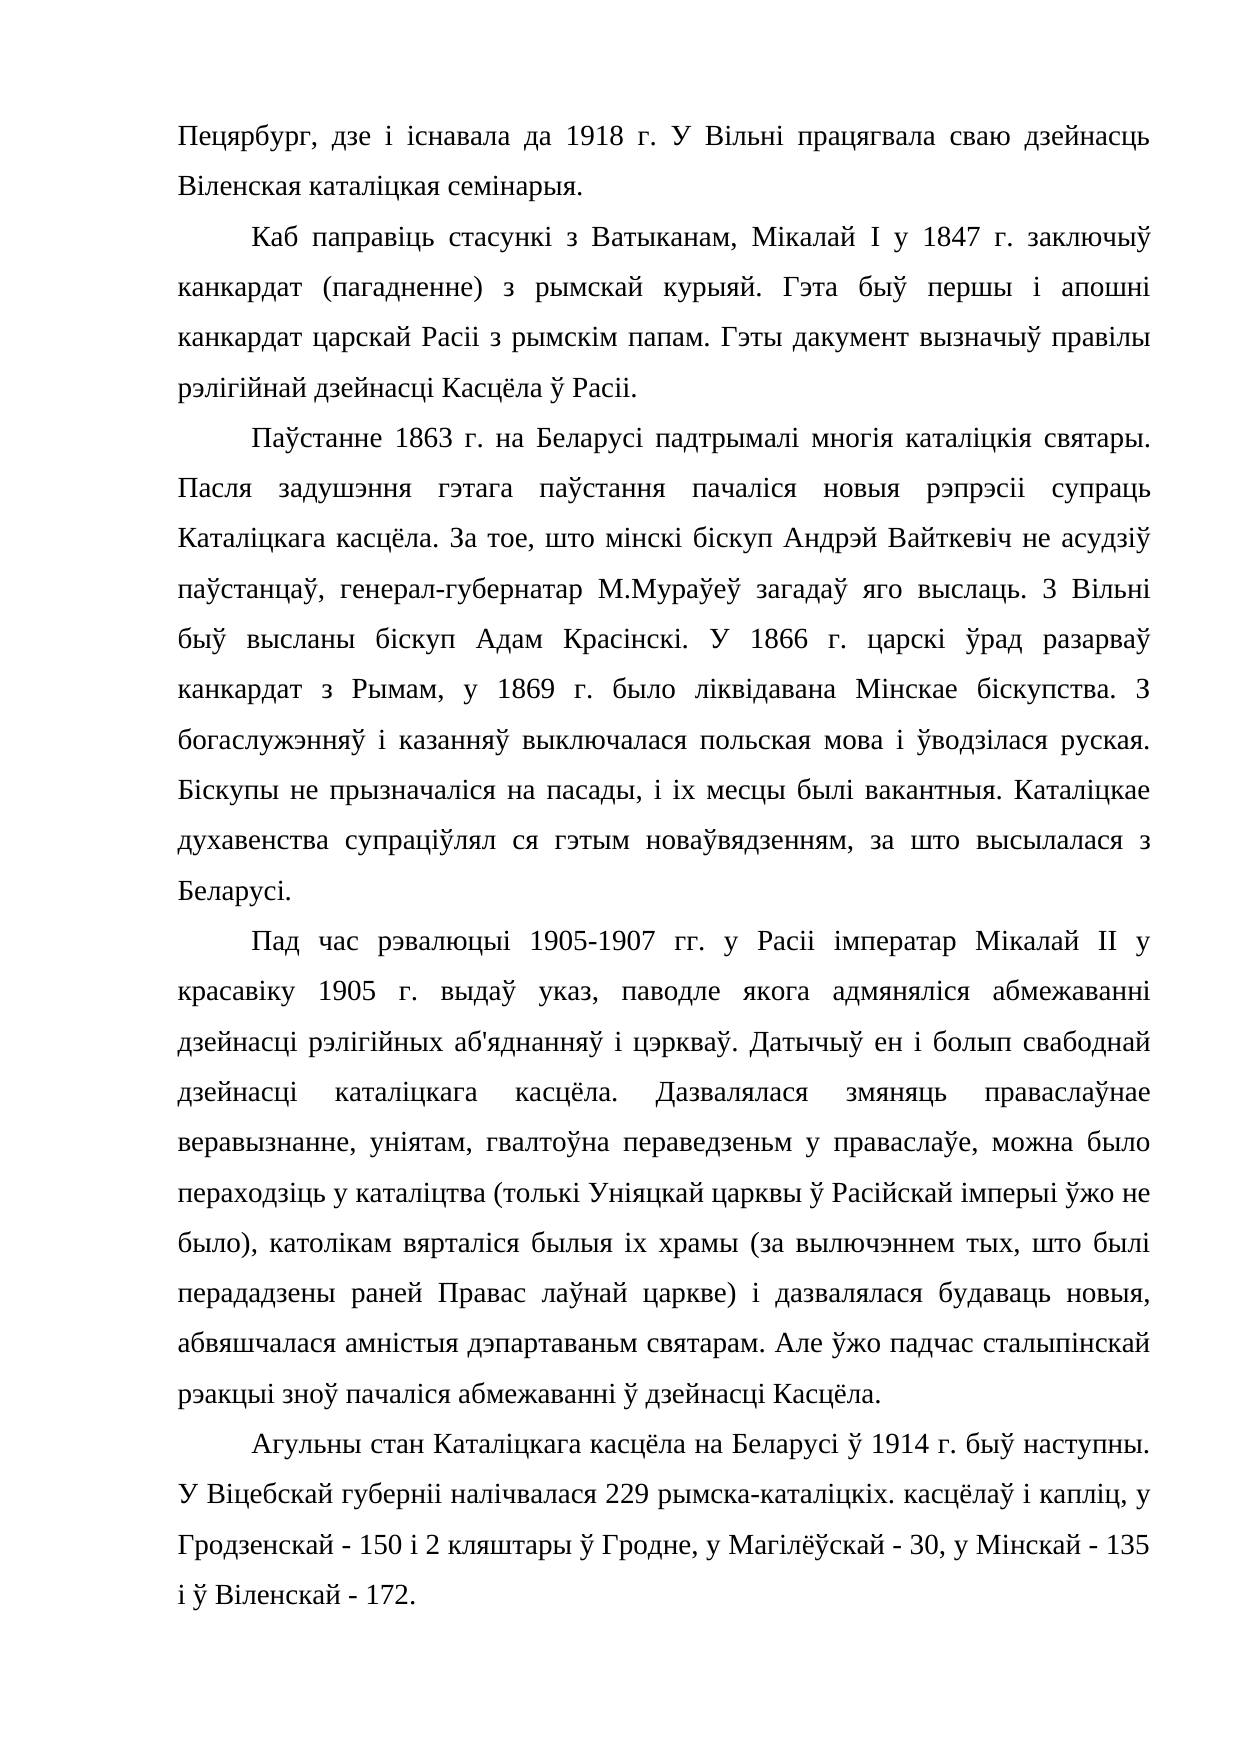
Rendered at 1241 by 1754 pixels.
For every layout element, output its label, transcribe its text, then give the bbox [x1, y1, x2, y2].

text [177, 118, 1152, 202]
text Агульны стан Каталіцкага касцёла на Беларусі ў 1914 г. быў наступны. У Віцебскай губерніі налічвалася 229 рымска-каталіцкіх. касцёлаў і капліц, у Гродзенскай - 150 і 2 кляштары ў Гродне, у Магілёўскай - 30, у Мінскай - 135 і ў Віленскай - 172. [177, 1426, 1152, 1611]
text Каб паправіць стасункі з Ватыканам, Мікалай I у 1847 г. заключыў канкардат (пагадненне) з рымскай курыяй. Гэта быў першы і апошні канкардат царскай Расіі з рымскім папам. Гэты дакумент вызначыў правілы рэлігійнай дзейнасці Касцёла ў Расіі. [177, 219, 1152, 403]
text Пад час рэвалюцыі 1905-1907 гг. у Расіі імператар Мікалай ІІ у красавіку 1905 г. выдаў указ, паводле якога адмяняліся абмежаванні дзейнасці рэлігійных аб'яднанняў і цэркваў. Датычыў ен і болып свабоднай дзейнасці каталіцкага касцёла. Дазвалялася змяняць праваслаўнае веравызнанне, уніятам, гвалтоўна пераведзеньм у праваслаўе, можна было пераходзіць у каталіцтва (толькі Уніяцкай царквы ў Расійскай імперыі ўжо не было), католікам вярталіся былыя іх храмы (за вылючэннем тых, што былі перададзены раней Правас лаўнай царкве) і дазвалялася будаваць новыя, абвяшчалася амністыя дэпартаваньм святарам. Але ўжо падчас сталыпінскай рэакцыі зноў пачаліся абмежаванні ў дзейнасці Касцёла. [177, 923, 1152, 1409]
text Паўстанне 1863 г. на Беларусі падтрымалі многія каталіцкія святары. Пасля задушэння гэтага паўстання пачаліся новыя рэпрэсіі супраць Каталіцкага касцёла. За тое, што мінскі біскуп Андрэй Вайткевіч не асудзіў паўстанцаў, генерал-губернатар М.Мураўеў загадаў яго выслаць. 3 Вільні быў высланы біскуп Адам Красінскі. У 1866 г. царскі ўрад разарваў канкардат з Рымам, у 1869 г. было ліквідавана Мінскае біскупства. З богаслужэнняў і казанняў выключалася польская мова і ўводзілася руская. Біскупы не прызначаліся на пасады, і іх месцы былі вакантныя. Каталіцкае духавенства супраціўлял ся гэтым новаўвядзенням, за што высылалася з Беларусі. [177, 420, 1152, 906]
